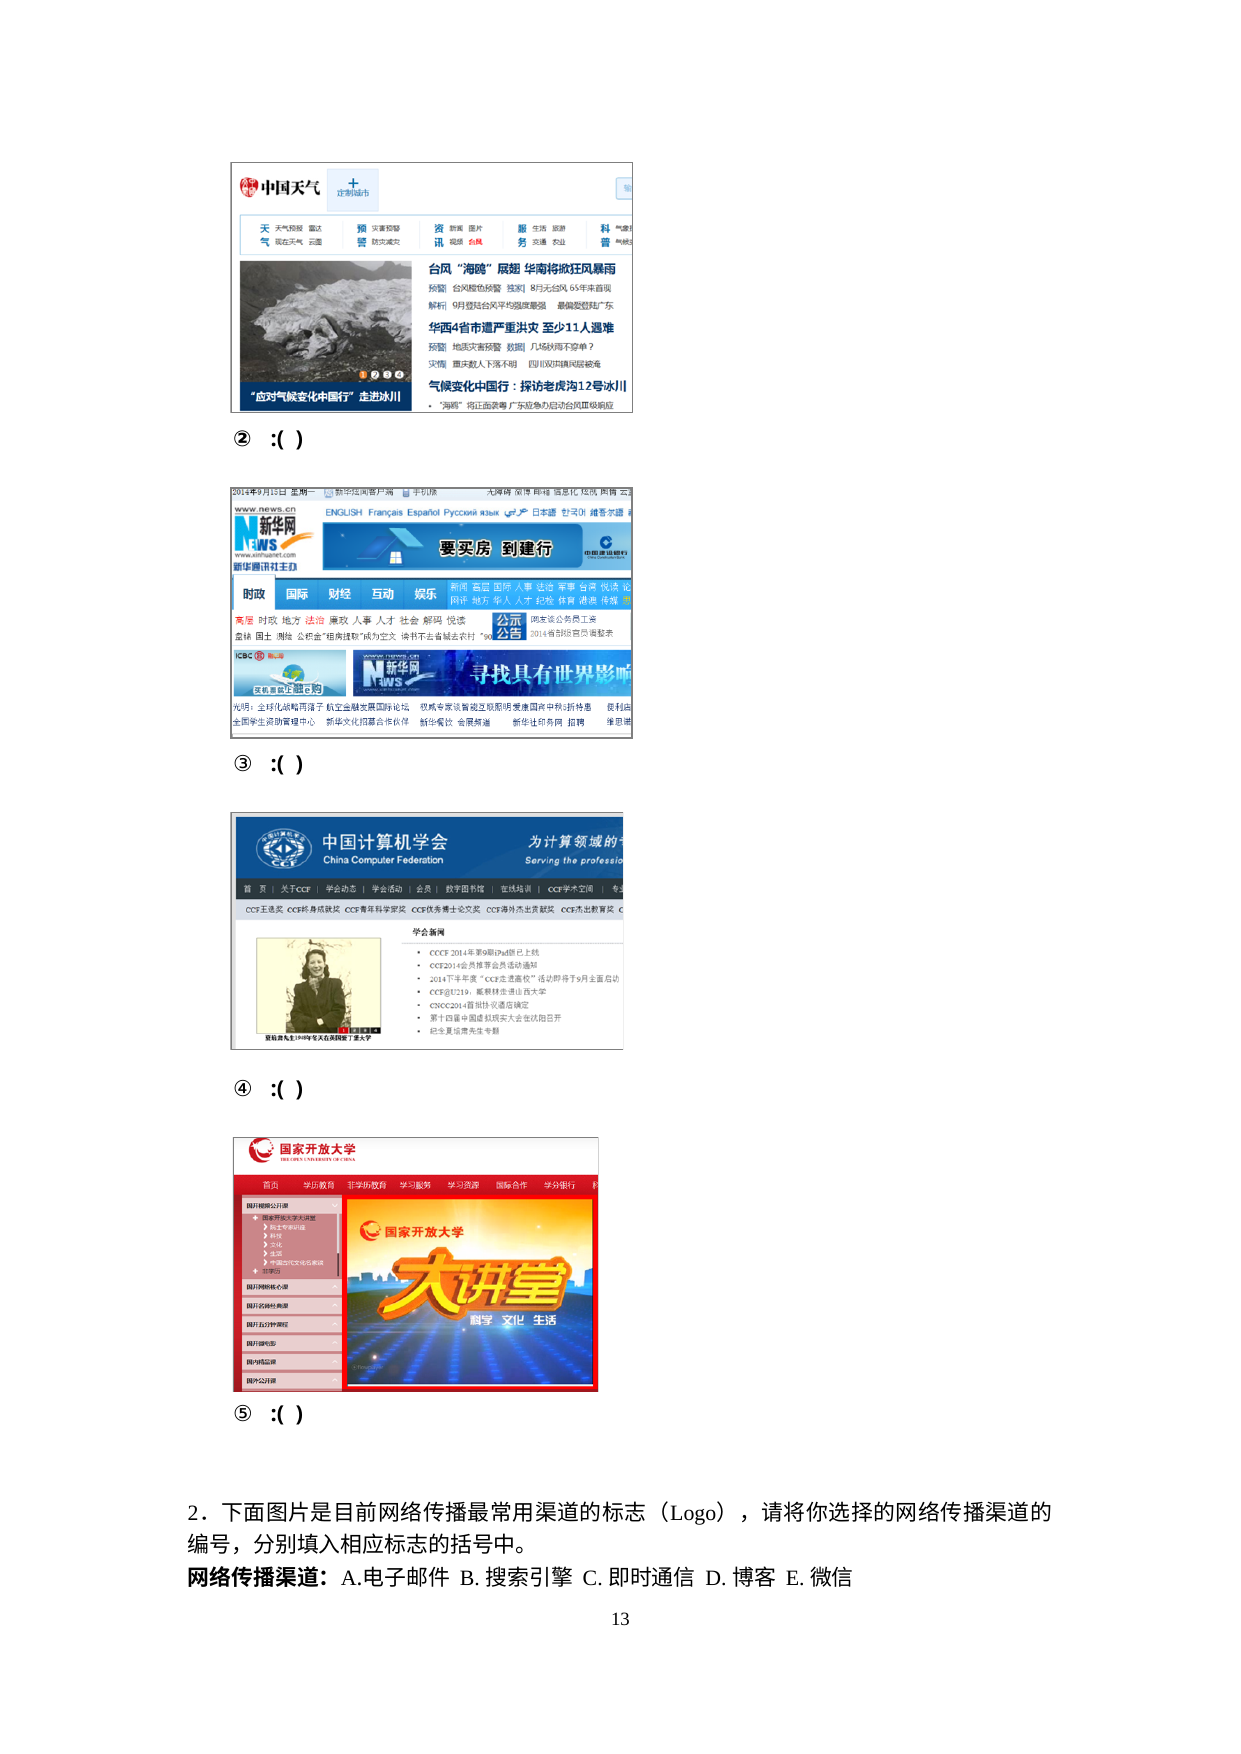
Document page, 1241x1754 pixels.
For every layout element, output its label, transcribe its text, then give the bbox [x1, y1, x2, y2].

list :( ) [233, 1072, 1053, 1104]
picture [230, 162, 633, 413]
picture [230, 812, 624, 1050]
picture [232, 489, 631, 737]
list :( ) [233, 1397, 1053, 1429]
list :( ) [233, 422, 1053, 454]
list :( ) [233, 747, 1053, 779]
picture [232, 1137, 599, 1392]
text 2．下面图片是目前网络传播最常用渠道的标志（Logo），请将你选择的网络传播渠道的编号，分别填入相应标志的括号中。 [187, 1494, 1053, 1559]
text 网络传播渠道：A.电子邮件 B. 搜索引擎 C. 即时通信 D. 博客 E. 微信 [187, 1559, 1053, 1592]
